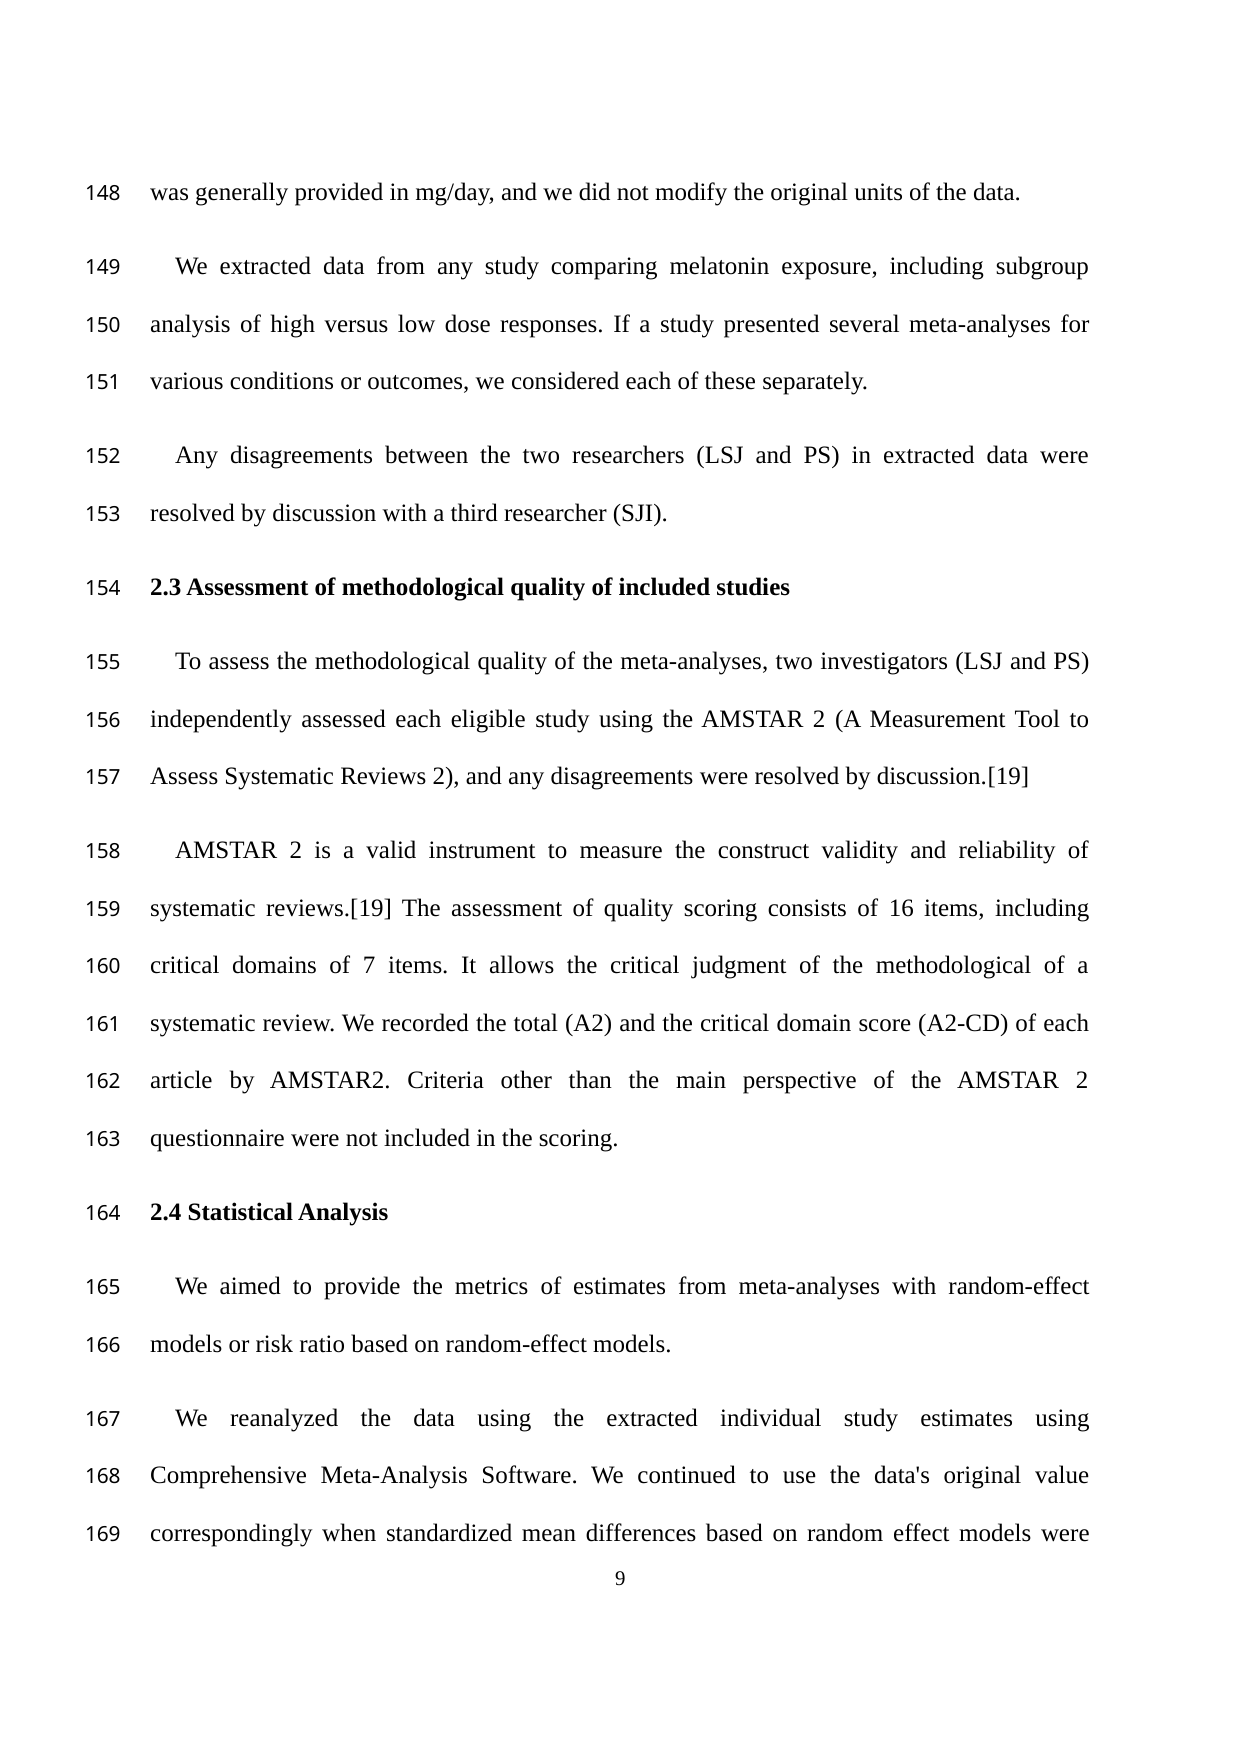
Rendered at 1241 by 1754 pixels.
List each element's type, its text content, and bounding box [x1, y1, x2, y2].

subtitle 2.3 Assessment of methodological quality of included studies [150, 572, 1090, 601]
subtitle 2.4 Statistical Analysis [150, 1197, 1090, 1226]
text We aimed to provide the metrics of estimates from meta-analyses with random-effect models or risk ratio based on random-effect models. [150, 1271, 1090, 1358]
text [150, 1403, 1090, 1547]
text We extracted data from any study comparing melatonin exposure, including subgroup analysis of high versus low dose responses. If a study presented several meta-analyses for various conditions or outcomes, we considered each of these separately. [150, 251, 1090, 395]
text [150, 177, 1090, 206]
text AMSTAR 2 is a valid instrument to measure the construct validity and reliability of systematic reviews.[19] The assessment of quality scoring consists of 16 items, including critical domains of 7 items. It allows the critical judgment of the methodological of a systematic review. We recorded the total (A2) and the critical domain score (A2-CD) of each article by AMSTAR2. Criteria other than the main perspective of the AMSTAR 2 questionnaire were not included in the scoring. [150, 836, 1090, 1152]
text Any disagreements between the two researchers (LSJ and PS) in extracted data were resolved by discussion with a third researcher (SJI). [150, 441, 1090, 527]
text To assess the methodological quality of the meta-analyses, two investigators (LSJ and PS) independently assessed each eligible study using the AMSTAR 2 (A Measurement Tool to Assess Systematic Reviews 2), and any disagreements were resolved by discussion.[19] [150, 646, 1090, 790]
